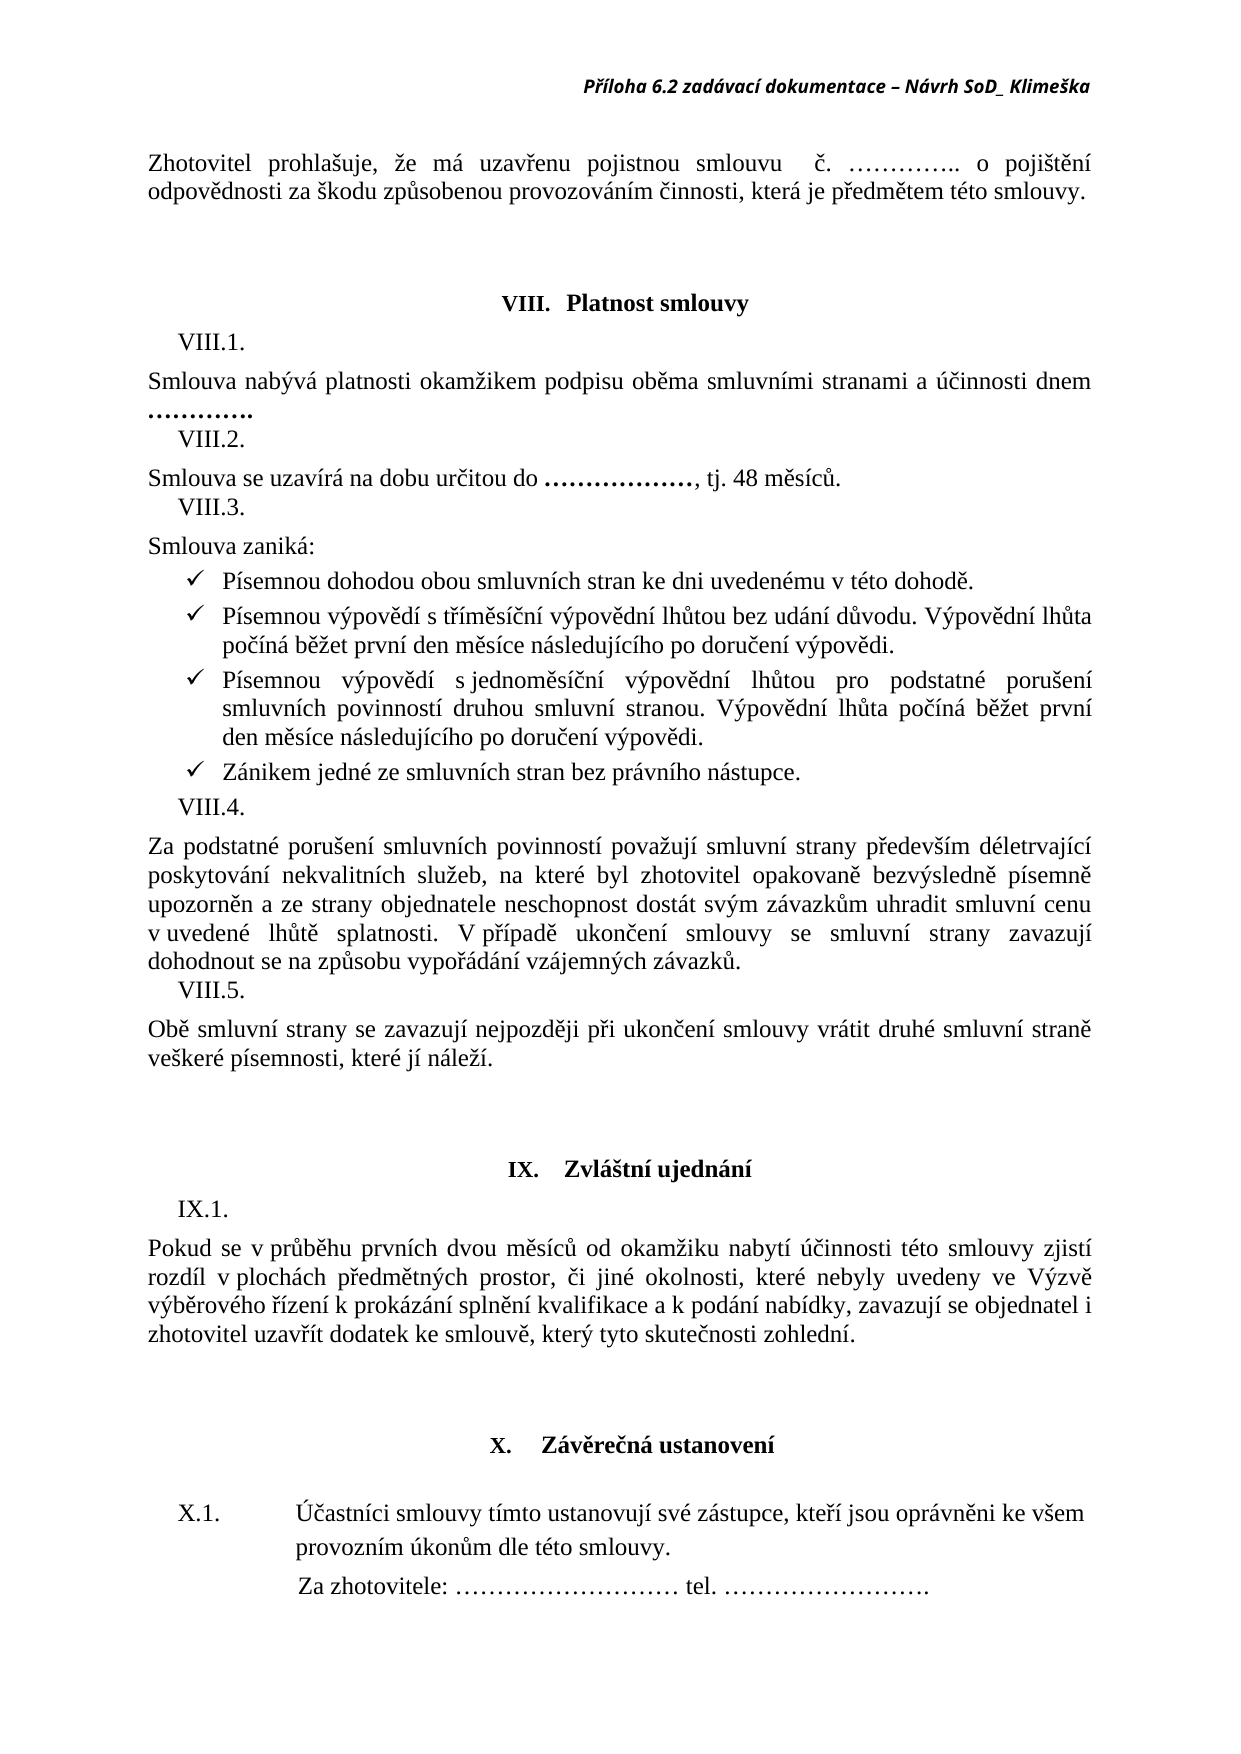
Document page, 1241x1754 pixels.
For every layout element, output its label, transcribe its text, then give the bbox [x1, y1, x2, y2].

text Pokud se v průběhu prvních dvou měsíců od okamžiku nabytí účinnosti této smlouvy zjistí rozdíl v plochách předmětných prostor, či jiné okolnosti, které nebyly uvedeny ve Výzvě výběrového řízení k prokázání splnění kvalifikace a k podání nabídky, zavazují se objednatel i zhotovitel uzavřít dodatek ke smlouvě, který tyto skutečnosti zohlední. [148, 1233, 1093, 1348]
list Účastníci smlouvy tímto ustanovují své zástupce, kteří jsou oprávněni ke všem provozním úkonům dle této smlouvy. [177, 1498, 1093, 1560]
list Písemnou výpovědí s tříměsíční výpovědní lhůtou bez udání důvodu. Výpovědní lhůta počíná běžet první den měsíce následujícího po doručení výpovědi. [185, 601, 1093, 658]
text Za zhotovitele: ……………………… tel. ……………………. [298, 1571, 1093, 1599]
subtitle Zvláštní ujednání [185, 1154, 1093, 1183]
text Smlouva zaniká: [148, 531, 1093, 560]
subtitle Platnost smlouvy [185, 288, 1093, 316]
list Písemnou výpovědí s jednoměsíční výpovědní lhůtou pro podstatné porušení smluvních povinností druhou smluvní stranou. Výpovědní lhůta počíná běžet první den měsíce následujícího po doručení výpovědi. [185, 665, 1093, 751]
text Zhotovitel prohlašuje, že má uzavřenu pojistnou smlouvu č. ………….. o pojištění odpovědnosti za škodu způsobenou provozováním činnosti, která je předmětem této smlouvy. [148, 148, 1093, 205]
subtitle Závěrečná ustanovení [185, 1431, 1093, 1459]
list Zánikem jedné ze smluvních stran bez právního nástupce. [185, 757, 1093, 786]
text Smlouva se uzavírá na dobu určitou do ………………, tj. 48 měsíců. [148, 463, 1093, 492]
text Smlouva nabývá platnosti okamžikem podpisu oběma smluvními stranami a účinnosti dnem …………. [148, 366, 1093, 424]
list Písemnou dohodou obou smluvních stran ke dni uvedenému v této dohodě. [185, 566, 1093, 595]
text Obě smluvní strany se zavazují nejpozději při ukončení smlouvy vrátit druhé smluvní straně veškeré písemnosti, které jí náleží. [148, 1014, 1093, 1072]
text Za podstatné porušení smluvních povinností považují smluvní strany především déletrvající poskytování nekvalitních služeb, na které byl zhotovitel opakovaně bezvýsledně písemně upozorněn a ze strany objednatele neschopnost dostát svým závazkům uhradit smluvní cenu v uvedené lhůtě splatnosti. V případě ukončení smlouvy se smluvní strany zavazují dohodnout se na způsobu vypořádání vzájemných závazků. [148, 831, 1093, 975]
